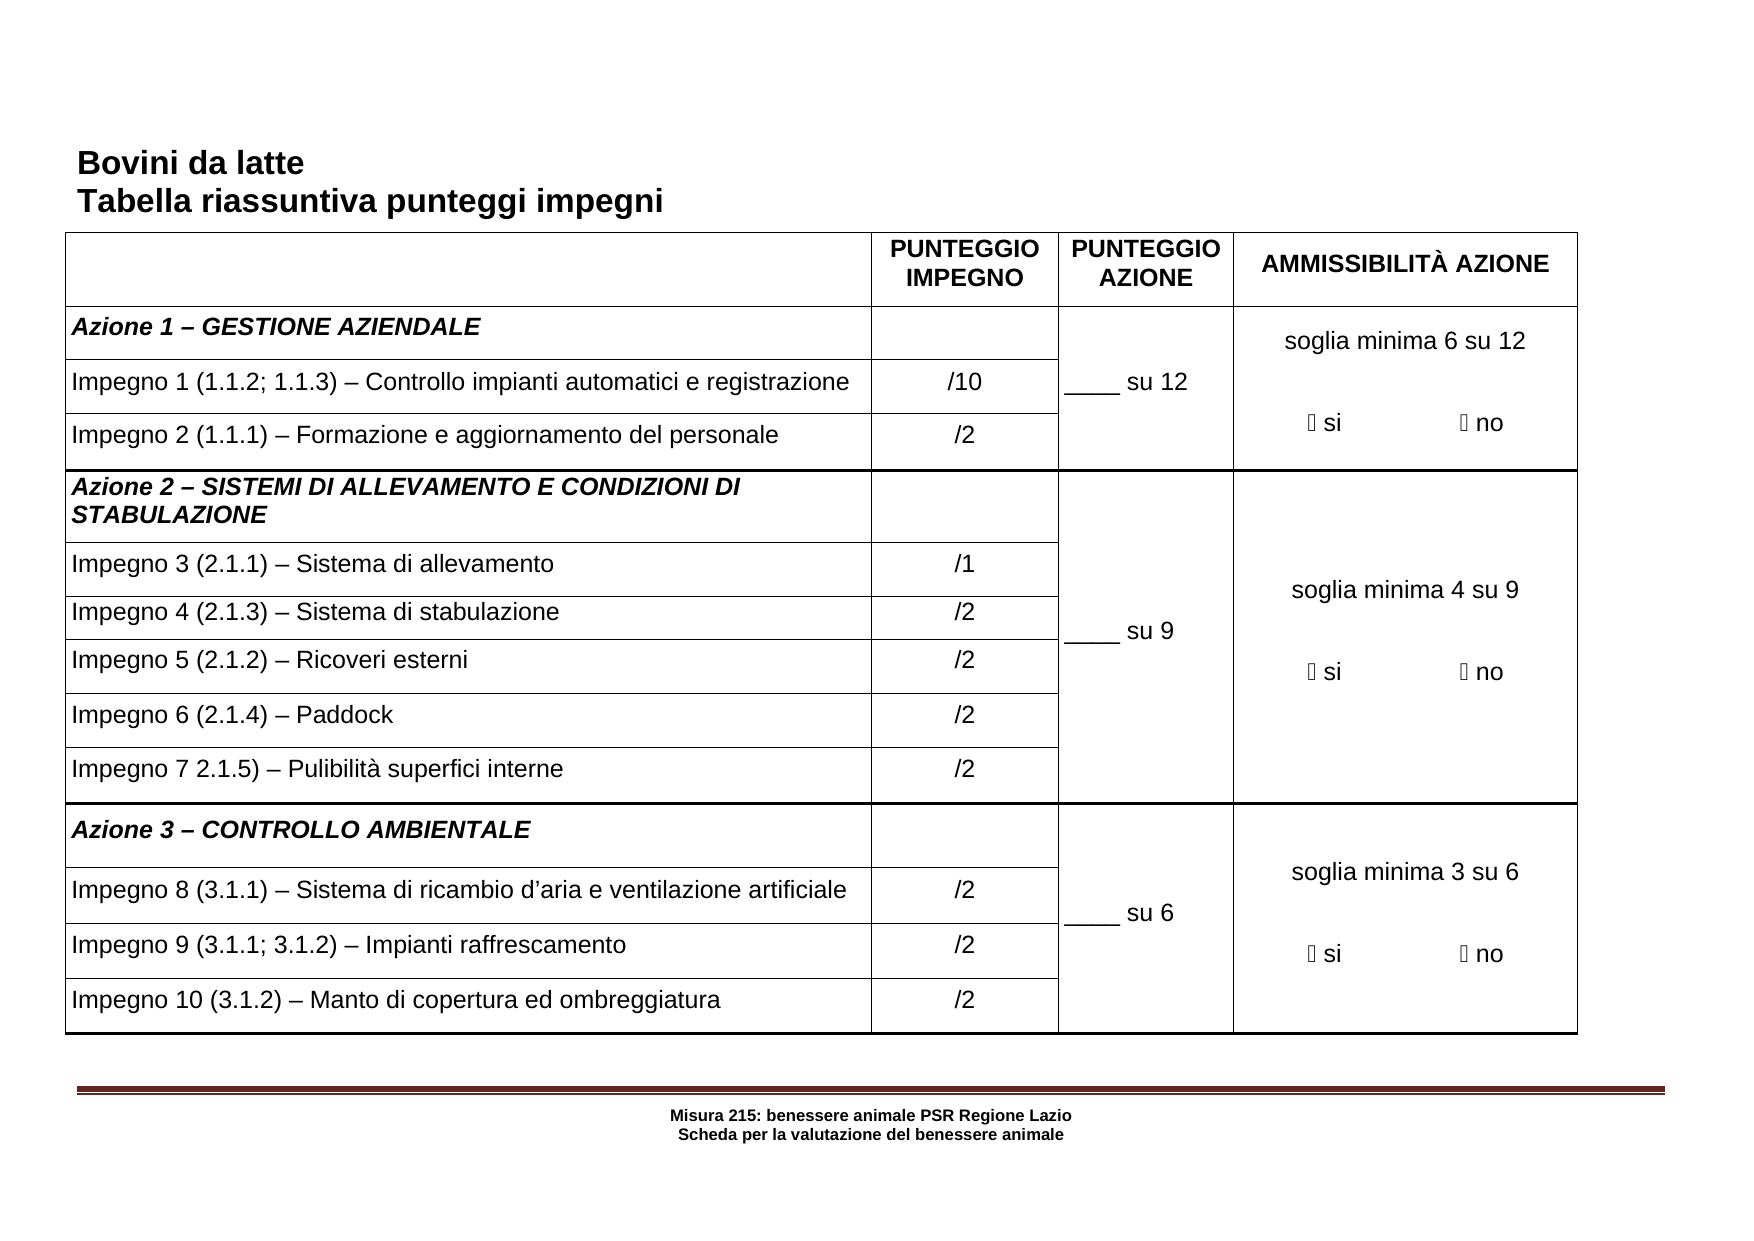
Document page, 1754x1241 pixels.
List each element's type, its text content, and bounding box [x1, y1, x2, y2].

table_header PUNTEGGIO AZIONE [1059, 233, 1233, 306]
table_cell Impegno 1 (1.1.2; 1.1.3) – Controllo impianti automatici e registrazione [66, 360, 871, 412]
table_header PUNTEGGIO IMPEGNO [872, 233, 1058, 306]
table_cell /2 [872, 868, 1058, 922]
table_cell [872, 472, 1058, 542]
table_header AMMISSIBILITÀ AZIONE [1234, 233, 1577, 306]
table_cell Impegno 2 (1.1.1) – Formazione e aggiornamento del personale [66, 414, 871, 468]
table_cell Impegno 5 (2.1.2) – Ricoveri esterni [66, 640, 871, 693]
table_cell /2 [872, 979, 1058, 1032]
table_cell Azione 2 – SISTEMI DI ALLEVAMENTO E CONDIZIONI DI STABULAZIONE [66, 472, 871, 542]
table_cell /10 [872, 360, 1058, 412]
table_cell ____ su 9 [1059, 472, 1233, 802]
table_cell soglia minima 6 su 12 si no [1234, 307, 1577, 468]
table_cell /2 [872, 640, 1058, 693]
table_cell soglia minima 3 su 6 si no [1234, 805, 1577, 1032]
table_cell /2 [872, 414, 1058, 468]
table_cell Impegno 4 (2.1.3) – Sistema di stabulazione [66, 597, 871, 639]
table_cell Impegno 3 (2.1.1) – Sistema di allevamento [66, 543, 871, 596]
table_cell ____ su 12 [1059, 307, 1233, 468]
table_cell /2 [872, 597, 1058, 639]
table_cell Impegno 9 (3.1.1; 3.1.2) – Impianti raffrescamento [66, 924, 871, 978]
table_cell /2 [872, 748, 1058, 802]
table_cell Azione 3 – CONTROLLO AMBIENTALE [66, 805, 871, 867]
table_cell Impegno 8 (3.1.1) – Sistema di ricambio d’aria e ventilazione artificiale [66, 868, 871, 922]
table_cell /2 [872, 694, 1058, 747]
table_header [66, 233, 871, 306]
table_cell /2 [872, 924, 1058, 978]
table_cell soglia minima 4 su 9 si no [1234, 472, 1577, 802]
table_cell ____ su 6 [1059, 805, 1233, 1032]
text Bovini da latte [77, 143, 1665, 181]
table_cell [872, 307, 1058, 359]
table_cell Impegno 6 (2.1.4) – Paddock [66, 694, 871, 747]
table_cell /1 [872, 543, 1058, 596]
table_cell Impegno 10 (3.1.2) – Manto di copertura ed ombreggiatura [66, 979, 871, 1032]
table_cell Impegno 7 2.1.5) – Pulibilità superfici interne [66, 748, 871, 802]
table_cell [872, 805, 1058, 867]
table_cell Azione 1 – GESTIONE AZIENDALE [66, 307, 871, 359]
text Tabella riassuntiva punteggi impegni [77, 181, 1665, 219]
